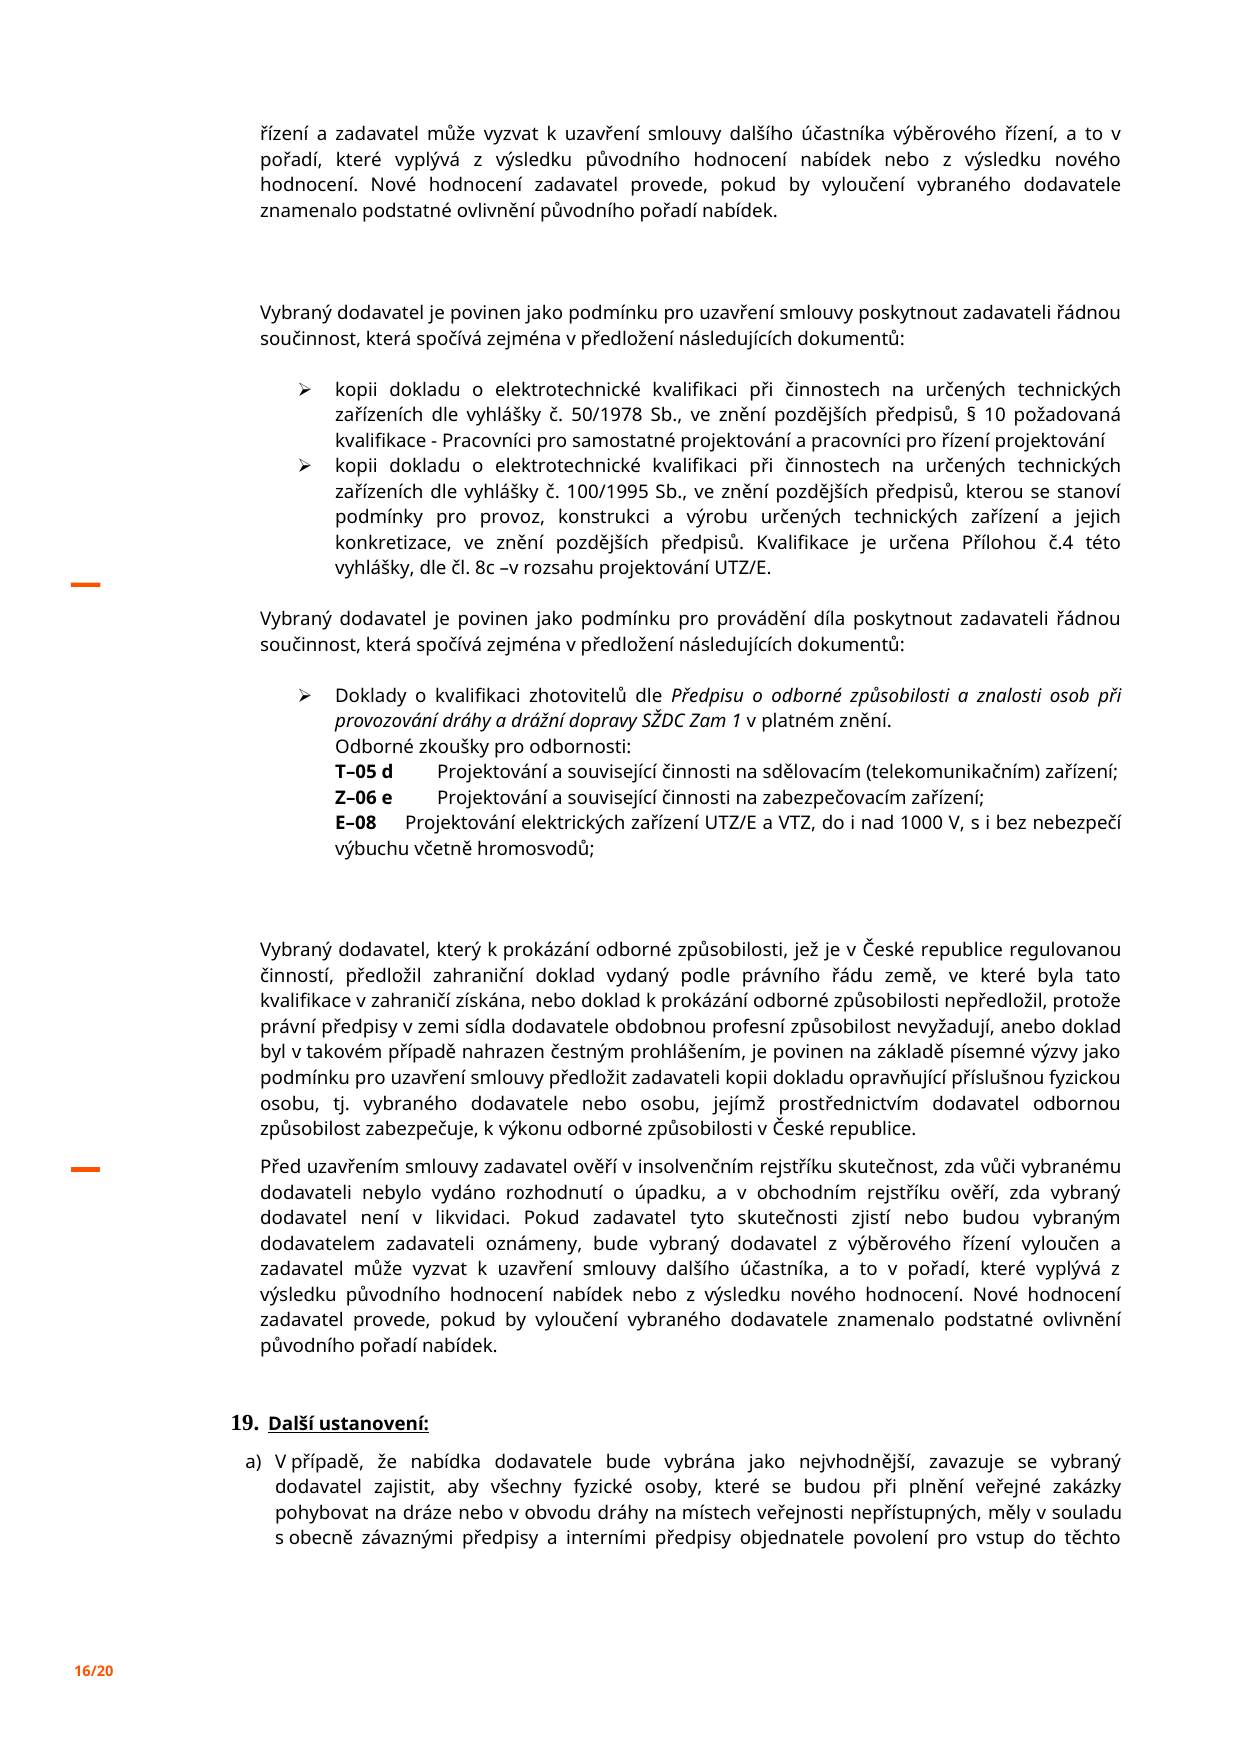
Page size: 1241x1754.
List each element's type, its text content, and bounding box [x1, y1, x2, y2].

list kopii dokladu o elektrotechnické kvalifikaci při činnostech na určených technických zařízeních dle vyhlášky č. 100/1995 Sb., ve znění pozdějších předpisů, kterou se stanoví podmínky pro provoz, konstrukci a výrobu určených technických zařízení a jejich konkretizace, ve znění pozdějších předpisů. Kvalifikace je určena Přílohou č.4 této vyhlášky, dle čl. 8c –v rozsahu projektování UTZ/E. [297, 452, 1122, 580]
text Odborné zkoušky pro odbornosti: [335, 733, 1122, 759]
text Vybraný dodavatel je povinen jako podmínku pro provádění díla poskytnout zadavateli řádnou součinnost, která spočívá zejména v předložení následujících dokumentů: [260, 606, 1122, 657]
text E–08 Projektování elektrických zařízení UTZ/E a VTZ, do i nad 1000 V, s i bez nebezpečí výbuchu včetně hromosvodů; [335, 810, 1122, 861]
list Doklady o kvalifikaci zhotovitelů dle Předpisu o odborné způsobilosti a znalosti osob při provozování dráhy a drážní dopravy SŽDC Zam 1 v platném znění. [297, 682, 1122, 733]
list Další ustanovení: [230, 1409, 1122, 1435]
text T–05 d Projektování a související činnosti na sdělovacím (telekomunikačním) zařízení; [335, 759, 1122, 784]
list kopii dokladu o elektrotechnické kvalifikaci při činnostech na určených technických zařízeních dle vyhlášky č. 50/1978 Sb., ve znění pozdějších předpisů, § 10 požadovaná kvalifikace - Pracovníci pro samostatné projektování a pracovníci pro řízení projektování [297, 376, 1122, 452]
text Vybraný dodavatel je povinen jako podmínku pro uzavření smlouvy poskytnout zadavateli řádnou součinnost, která spočívá zejména v předložení následujících dokumentů: [260, 299, 1122, 350]
text Vybraný dodavatel, který k prokázání odborné způsobilosti, jež je v České republice regulovanou činností, předložil zahraniční doklad vydaný podle právního řádu země, ve které byla tato kvalifikace v zahraničí získána, nebo doklad k prokázání odborné způsobilosti nepředložil, protože právní předpisy v zemi sídla dodavatele obdobnou profesní způsobilost nevyžadují, anebo doklad byl v takovém případě nahrazen čestným prohlášením, je povinen na základě písemné výzvy jako podmínku pro uzavření smlouvy předložit zadavateli kopii dokladu opravňující příslušnou fyzickou osobu, tj. vybraného dodavatele nebo osobu, jejímž prostřednictvím dodavatel odbornou způsobilost zabezpečuje, k výkonu odborné způsobilosti v České republice. [260, 937, 1122, 1141]
text Před uzavřením smlouvy zadavatel ověří v insolvenčním rejstříku skutečnost, zda vůči vybranému dodavateli nebylo vydáno rozhodnutí o úpadku, a v obchodním rejstříku ověří, zda vybraný dodavatel není v likvidaci. Pokud zadavatel tyto skutečnosti zjistí nebo budou vybraným dodavatelem zadavateli oznámeny, bude vybraný dodavatel z výběrového řízení vyloučen a zadavatel může vyzvat k uzavření smlouvy dalšího účastníka, a to v pořadí, které vyplývá z výsledku původního hodnocení nabídek nebo z výsledku nového hodnocení. Nové hodnocení zadavatel provede, pokud by vyloučení vybraného dodavatele znamenalo podstatné ovlivnění původního pořadí nabídek. [260, 1153, 1122, 1358]
text Z–06 e Projektování a související činnosti na zabezpečovacím zařízení; [335, 784, 1122, 810]
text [260, 121, 1122, 223]
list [245, 1448, 1122, 1550]
